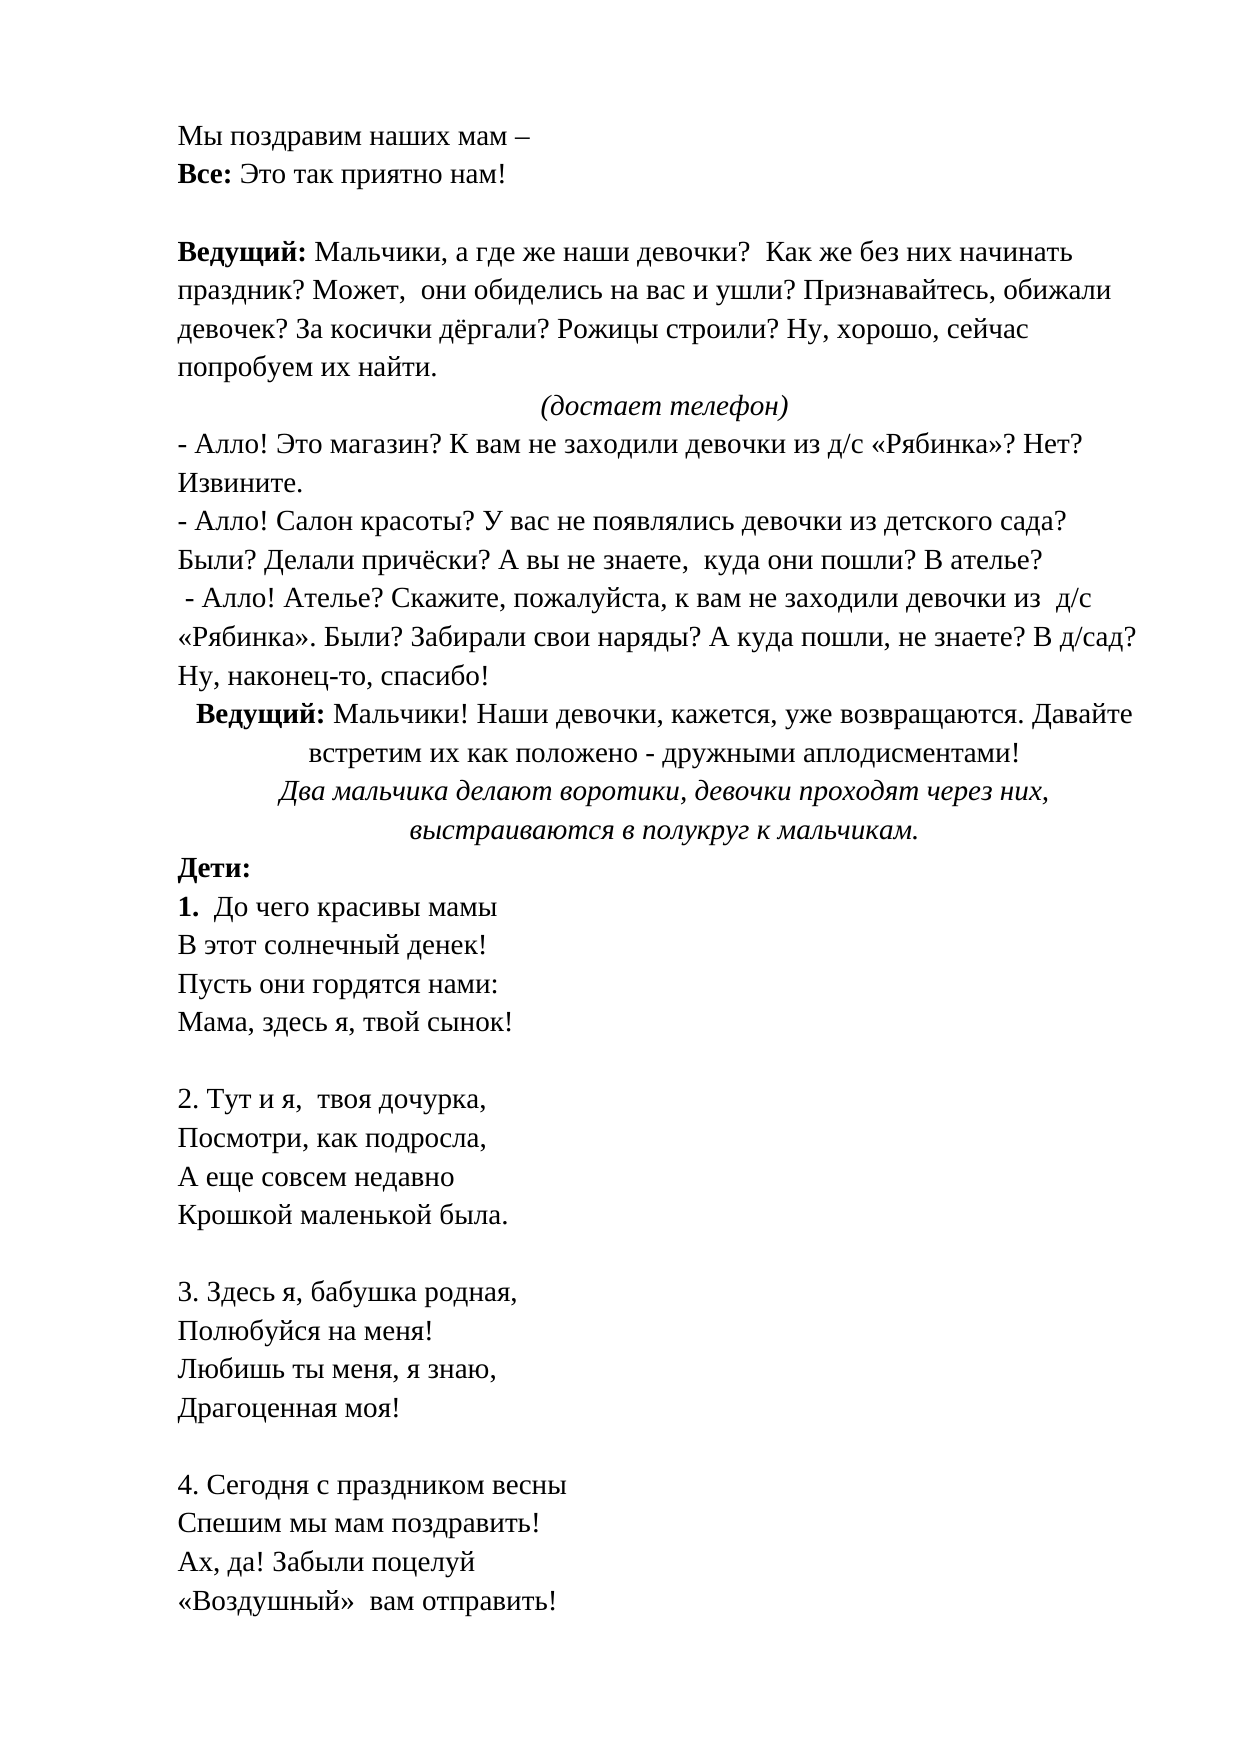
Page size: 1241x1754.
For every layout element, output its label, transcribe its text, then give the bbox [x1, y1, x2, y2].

text (достает телефон) [177, 388, 1152, 421]
text 3. Здесь я, бабушка родная, [177, 1274, 1152, 1308]
text - Алло! Это магазин? К вам не заходили девочки из д/с «Рябинка»? Нет? Извините. [177, 426, 1152, 498]
text Ведущий: Мальчики! Наши девочки, кажется, уже возвращаются. Давайте встретим их как положено - дружными аплодисментами! Два мальчика делают воротики, девочки проходят через них, выстраиваются в полукруг к мальчикам. [177, 696, 1152, 845]
text Посмотри, как подросла, [177, 1120, 1152, 1154]
text Ведущий: Мальчики, а где же наши девочки? Как же без них начинать праздник? Может, они обиделись на вас и ушли? Признавайтесь, обижали девочек? За косички дёргали? Рожицы строили? Ну, хорошо, сейчас попробуем их найти. [177, 234, 1152, 383]
text Любишь ты меня, я знаю, [177, 1351, 1152, 1385]
text - Алло! Ателье? Скажите, пожалуйста, к вам не заходили девочки из д/с «Рябинка». Были? Забирали свои наряды? А куда пошли, не знаете? В д/сад? Ну, наконец-то, спасибо! [177, 581, 1152, 691]
text А еще совсем недавно [177, 1159, 1152, 1192]
text Ах, да! Забыли поцелуй [177, 1544, 1152, 1578]
text 2. Тут и я, твоя дочурка, [177, 1082, 1152, 1115]
text Были? Делали причёски? А вы не знаете, куда они пошли? В ателье? [177, 542, 1152, 576]
text Мама, здесь я, твой сынок! [177, 1004, 1152, 1038]
text Мы поздравим наших мам – [177, 118, 1152, 152]
text 4. Сегодня с праздником весны [177, 1467, 1152, 1501]
text - Алло! Салон красоты? У вас не появлялись девочки из детского сада? [177, 503, 1152, 537]
text В этот солнечный денек! [177, 927, 1152, 961]
text Спешим мы мам поздравить! [177, 1506, 1152, 1539]
text Крошкой маленькой была. [177, 1197, 1152, 1231]
text Дети: [177, 850, 1152, 884]
text «Воздушный» вам отправить! [177, 1583, 1152, 1616]
text 1. До чего красивы мамы [177, 889, 1152, 922]
text Драгоценная моя! [177, 1390, 1152, 1423]
text Полюбуйся на меня! [177, 1313, 1152, 1346]
text Пусть они гордятся нами: [177, 966, 1152, 999]
text Все: Это так приятно нам! [177, 157, 1152, 190]
